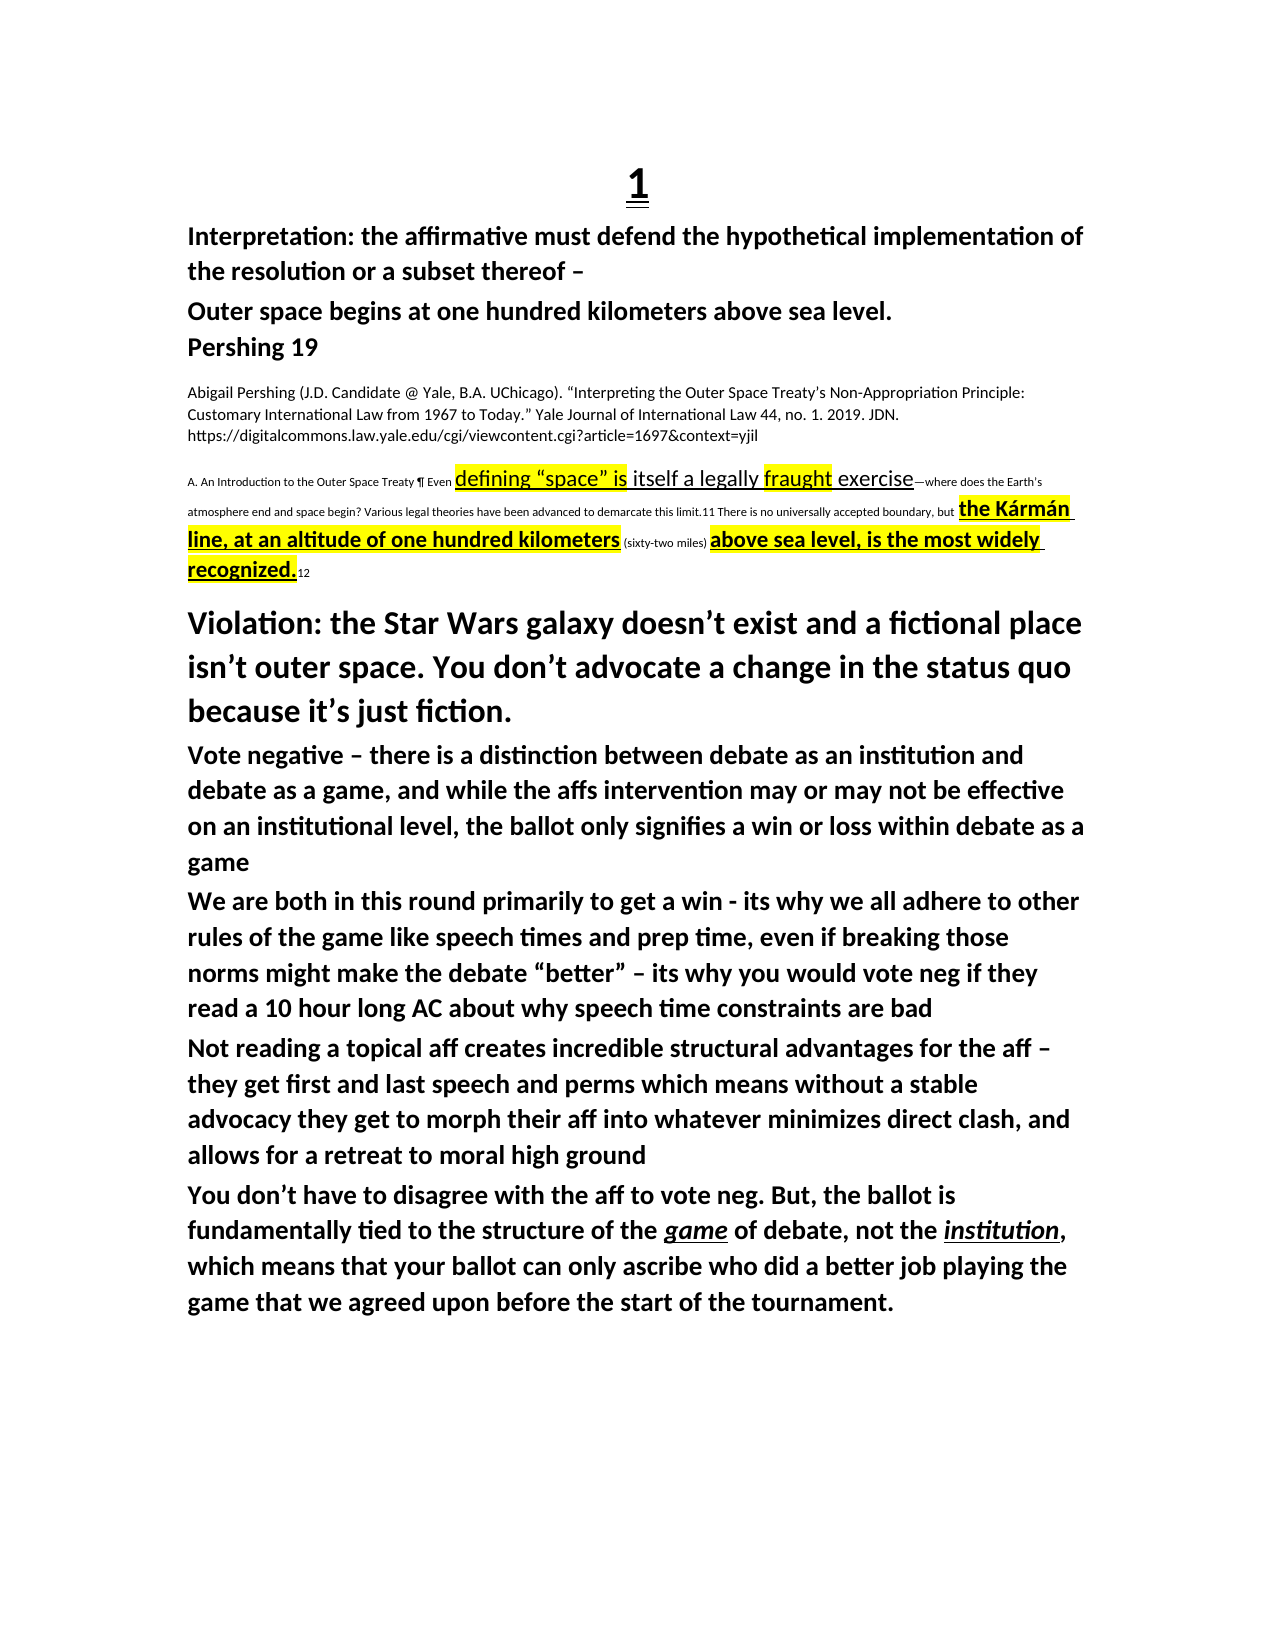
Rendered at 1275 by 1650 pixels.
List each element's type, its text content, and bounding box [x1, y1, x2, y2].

subtitle You don’t have to disagree with the aff to vote neg. But, the ballot is fundamentally tied to the structure of the game of debate, not the institution, which means that your ballot can only ascribe who did a better job playing the game that we agreed upon before the start of the tournament. [187, 1178, 1087, 1318]
subtitle Interpretation: the affirmative must defend the hypothetical implementation of the resolution or a subset thereof – [187, 219, 1087, 287]
subtitle Vote negative – there is a distinction between debate as an institution and debate as a game, and while the affs intervention may or may not be effective on an institutional level, the ballot only signifies a win or loss within debate as a game [187, 738, 1087, 878]
subtitle Violation: the Star Wars galaxy doesn’t exist and a fictional place isn’t outer space. You don’t advocate a change in the status quo because it’s just fiction. [187, 602, 1087, 730]
text Pershing 19 [187, 330, 1087, 363]
subtitle We are both in this round primarily to get a win - its why we all adhere to other rules of the game like speech times and prep time, even if breaking those norms might make the debate “better” – its why you would vote neg if they read a 10 hour long AC about why speech time constraints are bad [187, 884, 1087, 1024]
text A. An Introduction to the Outer Space Treaty ¶ Even defining “space” is itself a legally fraught exercise—where does the Earth’s atmosphere end and space begin? Various legal theories have been advanced to demarcate this limit.11 There is no universally accepted boundary, but the Kármán line, at an altitude of one hundred kilometers (sixty-two miles) above sea level, is the most widely recognized.12 [187, 464, 1087, 583]
subtitle Outer space begins at one hundred kilometers above sea level. [187, 294, 1087, 327]
subtitle 1 [187, 154, 1087, 210]
text Abigail Pershing (J.D. Candidate @ Yale, B.A. UChicago). “Interpreting the Outer Space Treaty’s Non-Appropriation Principle: Customary International Law from 1967 to Today.” Yale Journal of International Law 44, no. 1. 2019. JDN. https://digitalcommons.law.yale.edu/cgi/viewcontent.cgi?article=1697&context=yjil [187, 382, 1087, 446]
subtitle Not reading a topical aff creates incredible structural advantages for the aff – they get first and last speech and perms which means without a stable advocacy they get to morph their aff into whatever minimizes direct clash, and allows for a retreat to moral high ground [187, 1031, 1087, 1171]
